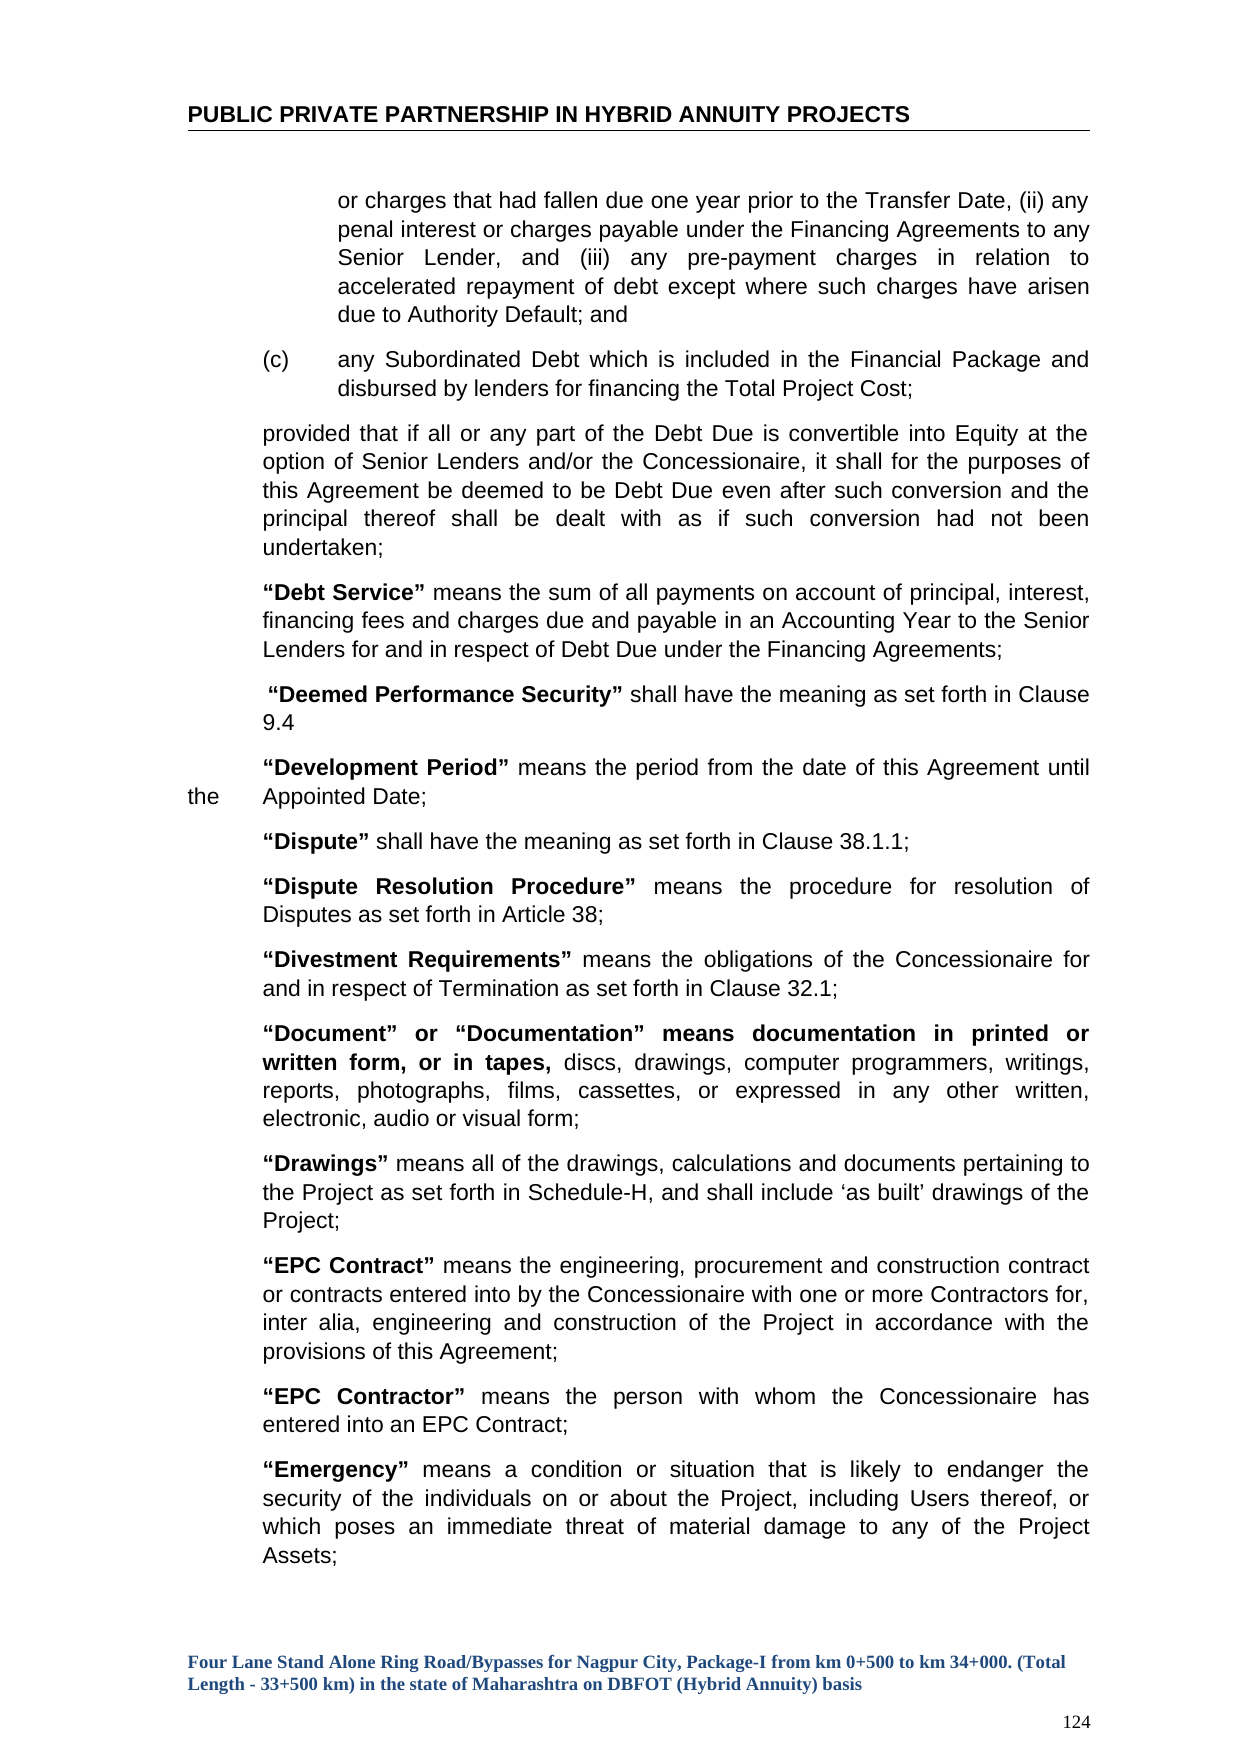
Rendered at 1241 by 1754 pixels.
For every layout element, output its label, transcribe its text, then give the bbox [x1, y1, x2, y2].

text “Deemed Performance Security” shall have the meaning as set forth in Clause 9.4 [262, 681, 1090, 736]
text “Document” or “Documentation” means documentation in printed or written form, or in tapes, discs, drawings, computer programmers, writings, reports, photographs, films, cassettes, or expressed in any other written, electronic, audio or visual form; [262, 1020, 1090, 1132]
text “EPC Contractor” means the person with whom the Concessionaire has entered into an EPC Contract; [262, 1383, 1090, 1438]
text “Dispute Resolution Procedure” means the procedure for resolution of Disputes as set forth in Article 38; [262, 873, 1090, 928]
text (c) any Subordinated Debt which is included in the Financial Package and disbursed by lenders for financing the Total Project Cost; [262, 346, 1090, 401]
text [262, 187, 1090, 328]
text “Divestment Requirements” means the obligations of the Concessionaire for and in respect of Termination as set forth in Clause 32.1; [262, 946, 1090, 1001]
text “Development Period” means the period from the date of this Agreement until the Appointed Date; [187, 754, 1090, 809]
text “Emergency” means a condition or situation that is likely to endanger the security of the individuals on or about the Project, including Users thereof, or which poses an immediate threat of material damage to any of the Project Assets; [262, 1456, 1090, 1568]
text “Drawings” means all of the drawings, calculations and documents pertaining to the Project as set forth in Schedule-H, and shall include ‘as built’ drawings of the Project; [262, 1150, 1090, 1234]
text “Debt Service” means the sum of all payments on account of principal, interest, financing fees and charges due and payable in an Accounting Year to the Senior Lenders for and in respect of Debt Due under the Financing Agreements; [262, 579, 1090, 662]
text provided that if all or any part of the Debt Due is convertible into Equity at the option of Senior Lenders and/or the Concessionaire, it shall for the purposes of this Agreement be deemed to be Debt Due even after such conversion and the principal thereof shall be dealt with as if such conversion had not been undertaken; [262, 420, 1090, 560]
text “Dispute” shall have the meaning as set forth in Clause 38.1.1; [187, 828, 1090, 854]
text “EPC Contract” means the engineering, procurement and construction contract or contracts entered into by the Concessionaire with one or more Contractors for, inter alia, engineering and construction of the Project in accordance with the provisions of this Agreement; [262, 1252, 1090, 1364]
